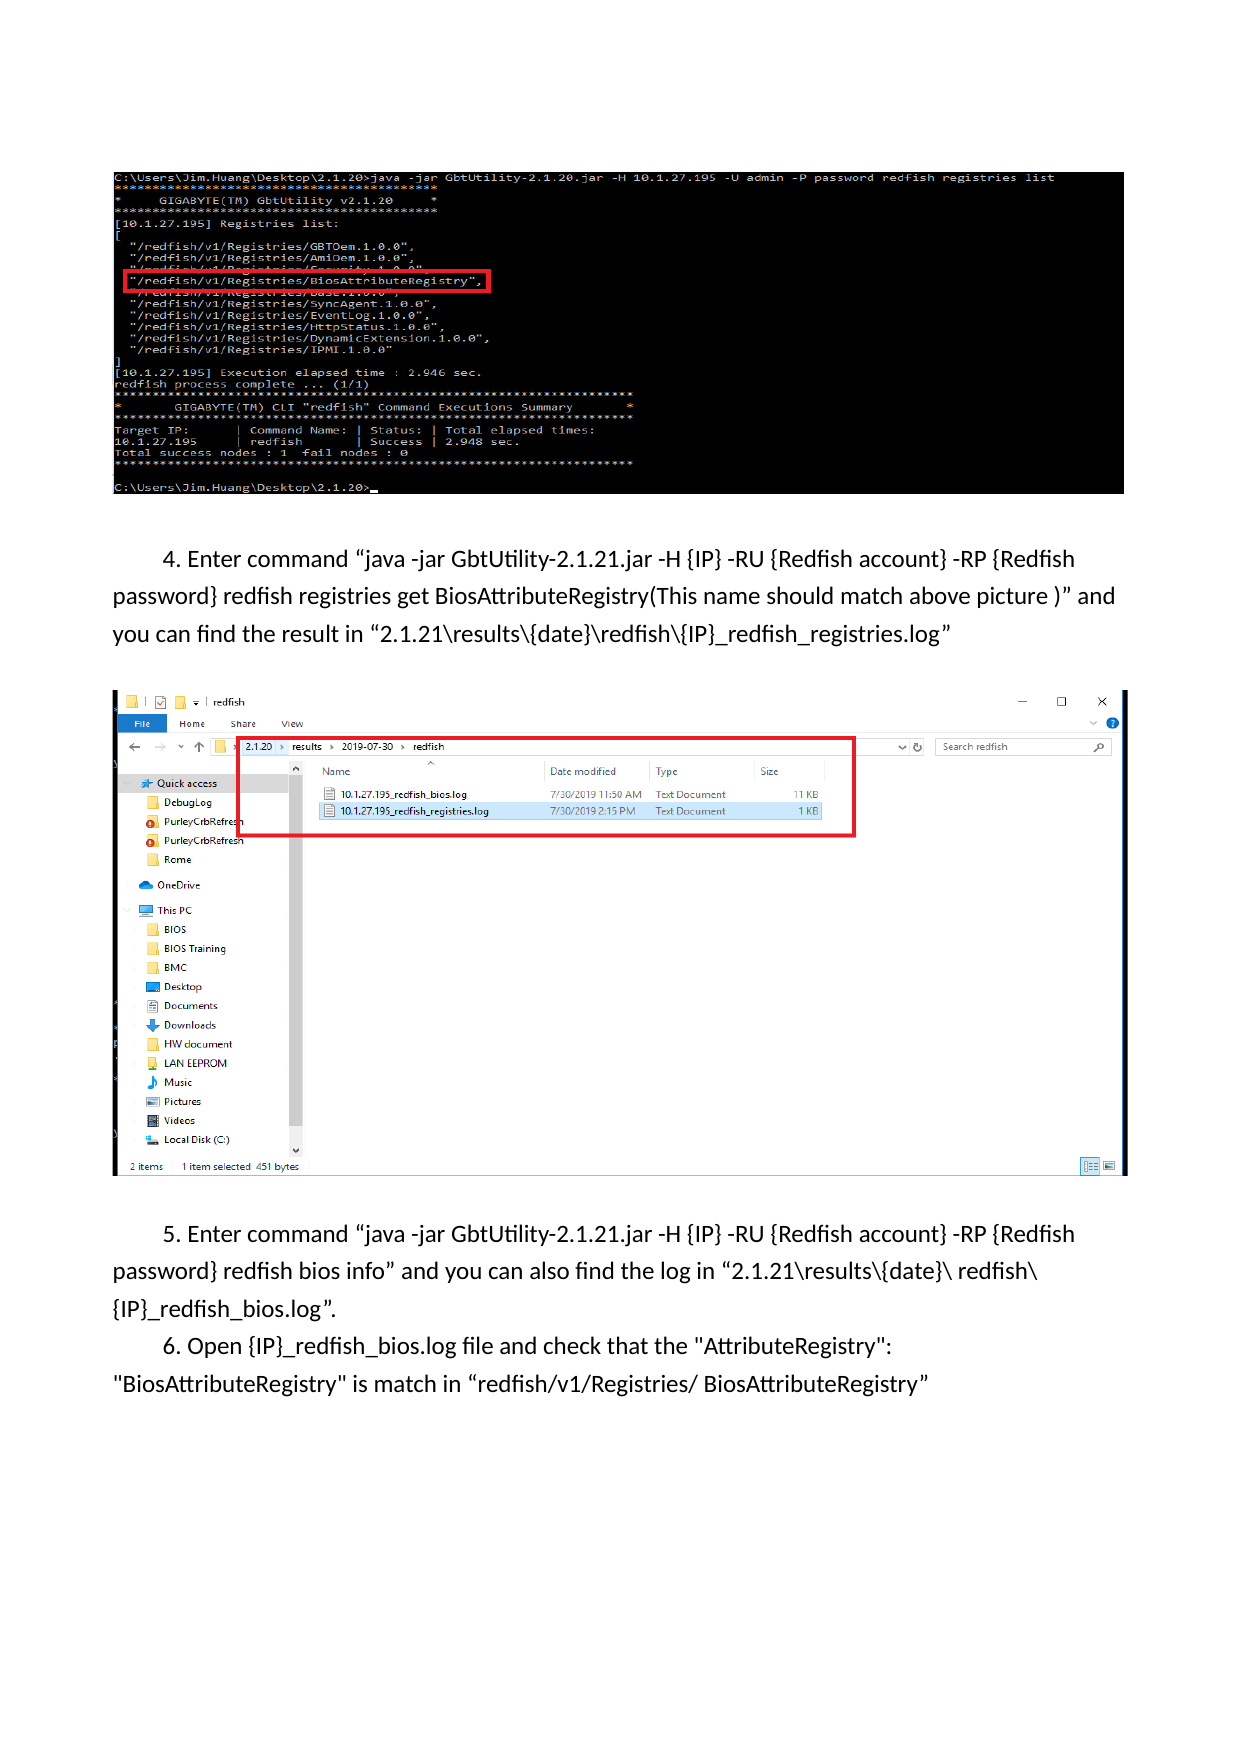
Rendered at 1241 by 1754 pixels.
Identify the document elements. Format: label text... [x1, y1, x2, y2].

picture [112, 690, 1128, 1176]
picture [112, 172, 1124, 494]
text 5. Enter command “java -jar GbtUtility-2.1.21.jar -H {IP} -RU {Redfish account} -RP {Redfish password} redfish bios info” and you can also find the log in “2.1.21\results\{date}\ redfish\{IP}_redfish_bios.log”. [112, 1214, 1128, 1327]
text 4. Enter command “java -jar GbtUtility-2.1.21.jar -H {IP} -RU {Redfish account} -RP {Redfish password} redfish registries get BiosAttributeRegistry(This name should match above picture )” and you can find the result in “2.1.21\results\{date}\redfish\{IP}_redfish_registries.log” [112, 539, 1128, 652]
text 6. Open {IP}_redfish_bios.log file and check that the "AttributeRegistry": "BiosAttributeRegistry" is match in “redfish/v1/Registries/ BiosAttributeRegistry” [112, 1327, 1128, 1402]
